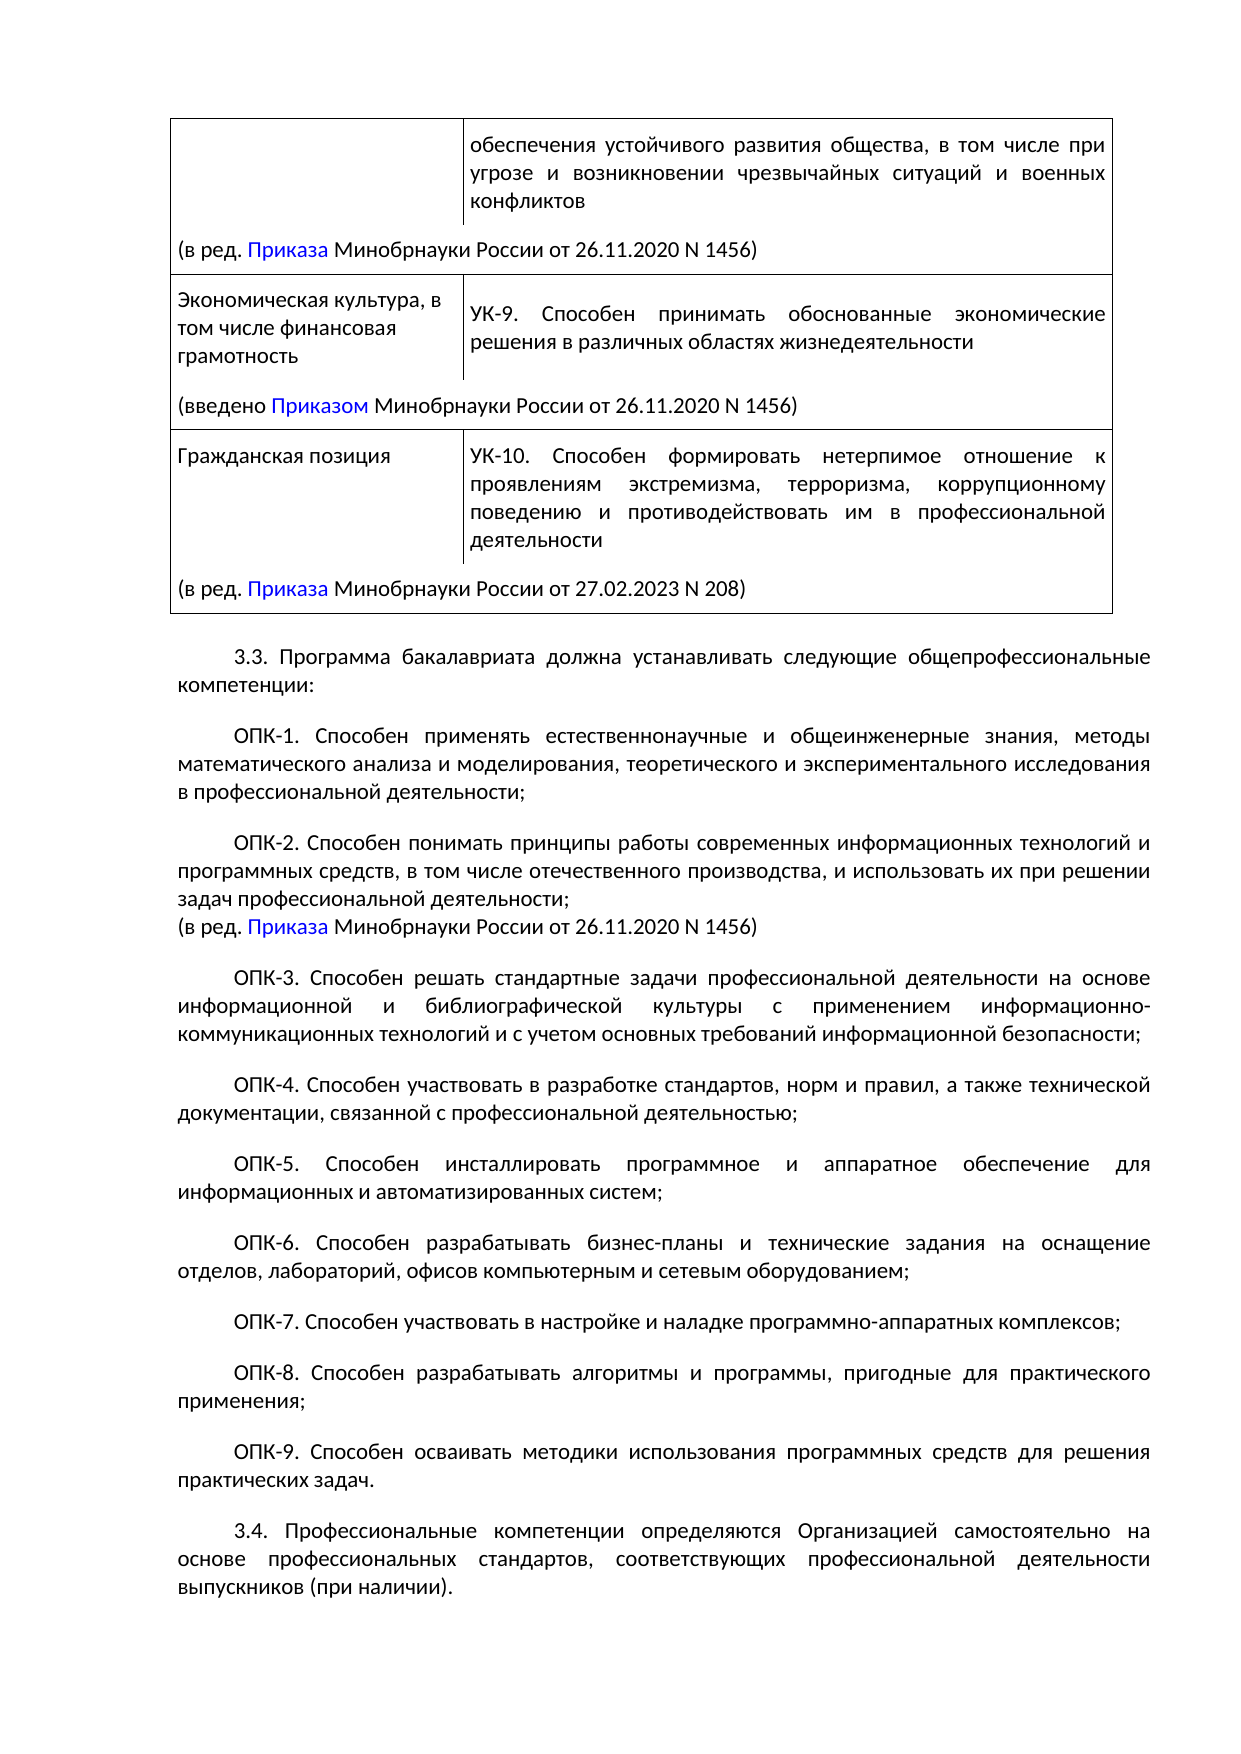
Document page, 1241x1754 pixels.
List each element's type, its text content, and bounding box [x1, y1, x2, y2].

table_cell (в ред. Приказа Минобрнауки России от 26.11.2020 N 1456) [171, 225, 1112, 274]
text ОПК-7. Способен участвовать в настройке и наладке программно-аппаратных комплексов; [177, 1307, 1152, 1335]
table_cell Гражданская позиция [171, 430, 463, 564]
table_cell Экономическая культура, в том числе финансовая грамотность [171, 275, 463, 380]
text ОПК-2. Способен понимать принципы работы современных информационных технологий и программных средств, в том числе отечественного производства, и использовать их при решении задач профессиональной деятельности; [177, 828, 1152, 912]
text ОПК-8. Способен разрабатывать алгоритмы и программы, пригодные для практического применения; [177, 1358, 1152, 1414]
text ОПК-1. Способен применять естественнонаучные и общеинженерные знания, методы математического анализа и моделирования, теоретического и экспериментального исследования в профессиональной деятельности; [177, 721, 1152, 805]
text ОПК-5. Способен инсталлировать программное и аппаратное обеспечение для информационных и автоматизированных систем; [177, 1149, 1152, 1205]
text ОПК-9. Способен осваивать методики использования программных средств для решения практических задач. [177, 1437, 1152, 1493]
text 3.4. Профессиональные компетенции определяются Организацией самостоятельно на основе профессиональных стандартов, соответствующих профессиональной деятельности выпускников (при наличии). [177, 1516, 1152, 1600]
table_cell УК-9. Способен принимать обоснованные экономические решения в различных областях жизнедеятельности [464, 275, 1112, 380]
text 3.3. Программа бакалавриата должна устанавливать следующие общепрофессиональные компетенции: [177, 642, 1152, 698]
text ОПК-3. Способен решать стандартные задачи профессиональной деятельности на основе информационной и библиографической культуры с применением информационно-коммуникационных технологий и с учетом основных требований информационной безопасности; [177, 963, 1152, 1047]
table_cell (в ред. Приказа Минобрнауки России от 27.02.2023 N 208) [171, 564, 1112, 613]
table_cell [464, 119, 1112, 224]
table_cell УК-10. Способен формировать нетерпимое отношение к проявлениям экстремизма, терроризма, коррупционному поведению и противодействовать им в профессиональной деятельности [464, 430, 1112, 564]
text (в ред. Приказа Минобрнауки России от 26.11.2020 N 1456) [177, 912, 1152, 940]
table_cell (введено Приказом Минобрнауки России от 26.11.2020 N 1456) [171, 380, 1112, 429]
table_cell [171, 119, 463, 224]
text ОПК-6. Способен разрабатывать бизнес-планы и технические задания на оснащение отделов, лабораторий, офисов компьютерным и сетевым оборудованием; [177, 1228, 1152, 1284]
text ОПК-4. Способен участвовать в разработке стандартов, норм и правил, а также технической документации, связанной с профессиональной деятельностью; [177, 1070, 1152, 1126]
